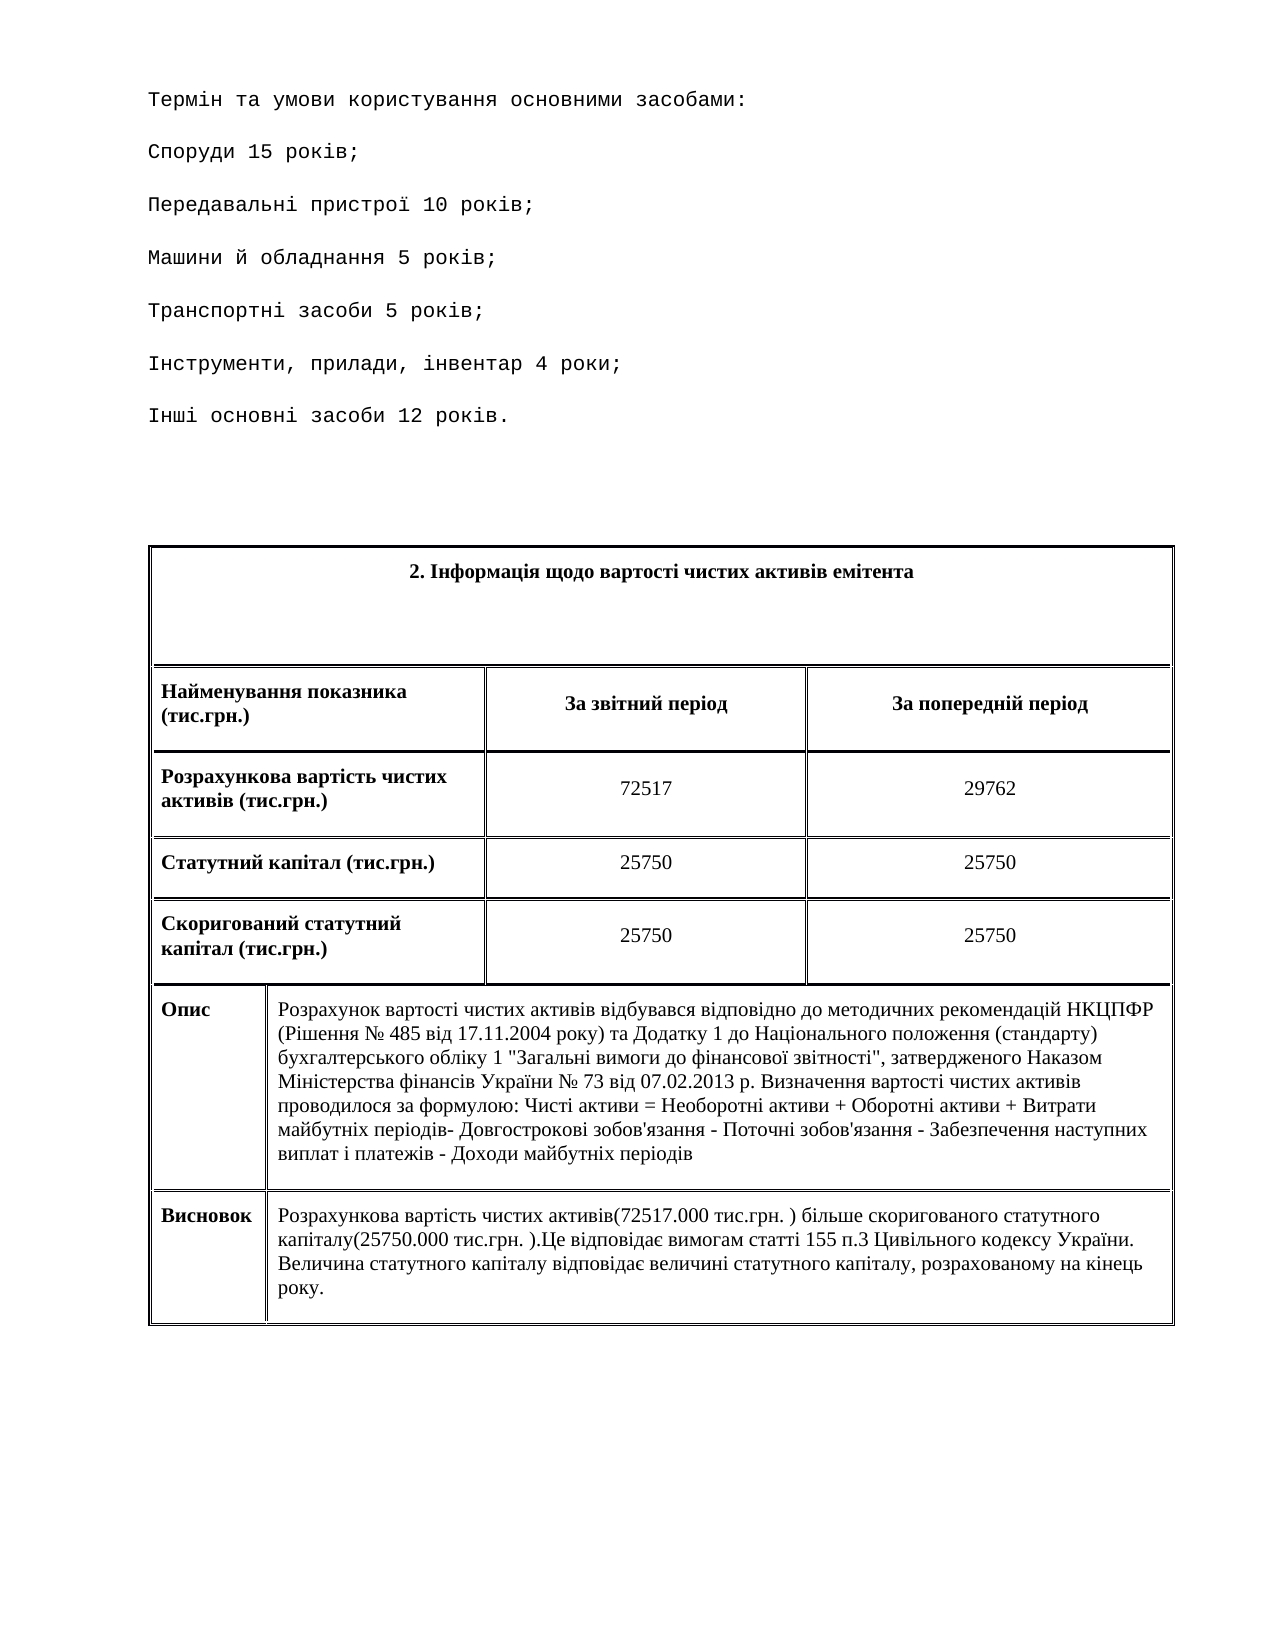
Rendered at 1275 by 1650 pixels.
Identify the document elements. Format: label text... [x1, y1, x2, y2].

table_cell Розрахункова вартість чистих активів(72517.000 тис.грн. ) більше скоригованого статутного капіталу(25750.000 тис.грн. ).Це відповідає вимогам статті 155 п.3 Цивільного кодексу України. Величина статутного капiталу вiдповiдає величинi статутного капiталу, розрахованому на кiнець року. [267, 1189, 1173, 1322]
text Машини й обладнання 5 рокiв; [148, 247, 1186, 271]
text Іншi основнi засоби 12 рокiв. [148, 405, 1186, 429]
table_cell Розрахункова вартість чистих активів (тис.грн.) [152, 750, 484, 836]
table_cell Опис [150, 983, 265, 1189]
text Термін та умови користування основними засобами: [148, 88, 1186, 112]
table_cell За попередній період [808, 664, 1172, 750]
table_cell 25750 [487, 839, 805, 897]
table_cell Висновок [150, 1189, 267, 1322]
text Передавальнi пристрої 10 рокiв; [148, 194, 1186, 218]
table_cell Розрахунок вартості чистих активів відбувався відповідно до методичних рекомендацій НКЦПФР (Рішення № 485 від 17.11.2004 року) та Додатку 1 до Національного положення (стандарту) бухгалтерського обліку 1 "Загальні вимоги до фінансової звітності", затвердженого Наказом Міністерства фінансів України № 73 від 07.02.2013 р. Визначення вартості чистих активів проводилося за формулою: Чисті активи = Необоротні активи + Оборотні активи + Витрати майбутніх періодів- Довгострокові зобов'язання - Поточні зобов'язання - Забезпечення наступних виплат і платежів - Доходи майбутніх періодів [268, 983, 1173, 1189]
table_cell 25750 [487, 901, 805, 983]
table_cell Найменування показника (тис.грн.) [152, 664, 484, 750]
table_cell 72517 [487, 753, 805, 836]
table_cell Скоригований статутний капітал (тис.грн.) [152, 897, 484, 983]
table_cell 25750 [807, 836, 1173, 897]
text Споруди 15 рокiв; [148, 141, 1186, 165]
text Iнструменти, прилади, iнвентар 4 роки; [148, 353, 1186, 376]
table_cell 25750 [808, 897, 1172, 983]
table_header 2. Інформація щодо вартості чистих активів емітента [152, 548, 1172, 664]
table_cell Статутний капітал (тис.грн.) [150, 836, 486, 897]
table_cell За звітний період [487, 668, 805, 750]
text Транспортнi засоби 5 рокiв; [148, 300, 1186, 323]
table_cell 29762 [808, 750, 1172, 836]
